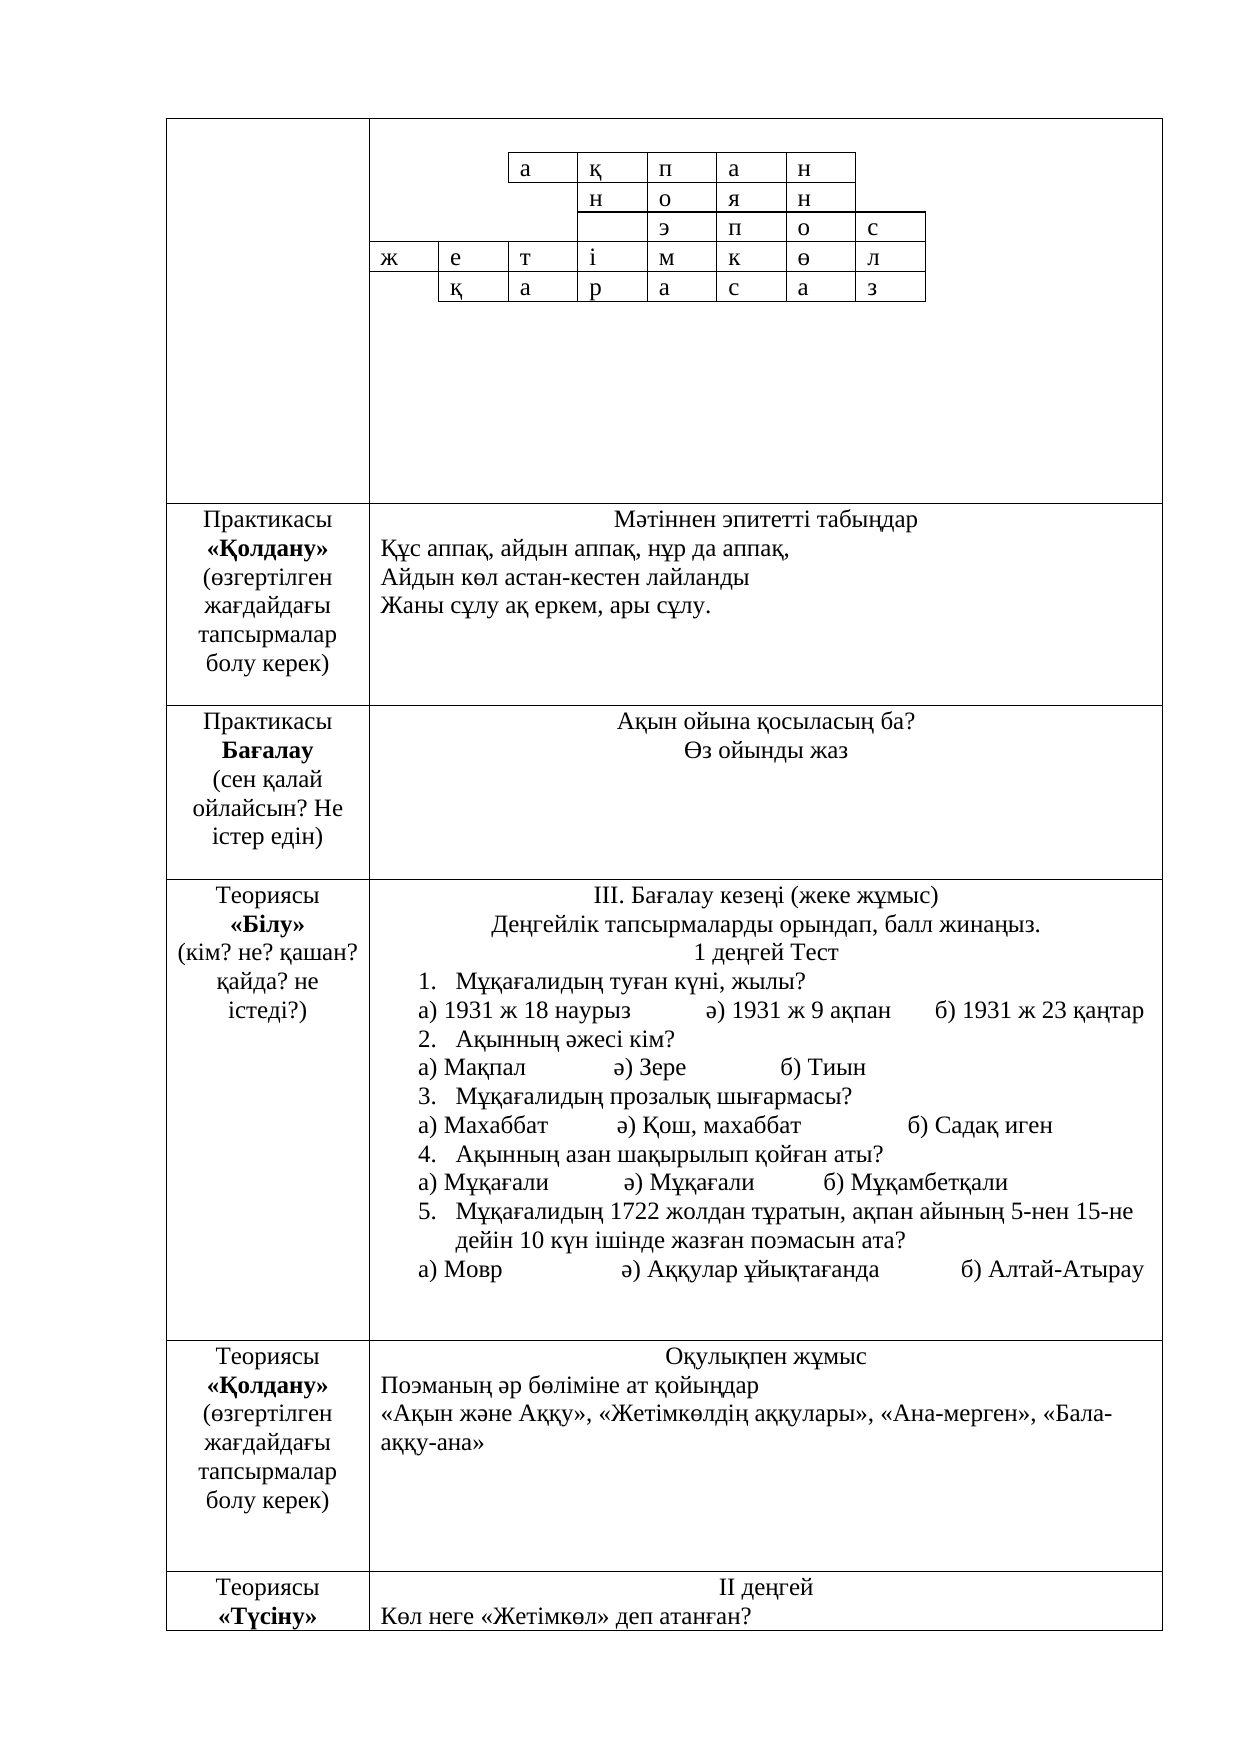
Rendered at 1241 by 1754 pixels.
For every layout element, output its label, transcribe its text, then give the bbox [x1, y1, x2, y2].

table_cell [370, 1572, 1162, 1629]
table_cell Мәтіннен эпитетті табыңдар Құс аппақ, айдын аппақ, нұр да аппақ, Айдын көл астан-кестен лайланды Жаны сұлу ақ еркем, ары сұлу. [370, 504, 1162, 705]
table_cell Теориясы «Білу» (кім? не? қашан? қайда? не істеді?) [167, 880, 369, 1340]
table_cell Ақын ойына қосыласың ба? Өз ойынды жаз [370, 706, 1162, 879]
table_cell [167, 1572, 369, 1629]
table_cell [167, 119, 369, 503]
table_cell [370, 119, 1162, 503]
table_cell Теориясы «Қолдану» (өзгертілген жағдайдағы тапсырмалар болу керек) [167, 1341, 369, 1571]
table_cell ІІІ. Бағалау кезеңі (жеке жұмыс) Деңгейлік тапсырмаларды орындап, балл жинаңыз. 1 деңгей Тест Мұқағалидың туған күні, жылы? а) 1931 ж 18 наурыз ә) 1931 ж 9 ақпан б) 1931 ж 23 қаңтар Ақынның әжесі кім? а) Мақпал ә) Зере б) Тиын Мұқағалидың прозалық шығармасы? а) Махаббат ә) Қош, махаббат б) Садақ иген Ақынның азан шақырылып қойған аты? а) Мұқағали ә) Мұқағали б) Мұқамбетқали Мұқағалидың 1722 жолдан тұратын, ақпан айының 5-нен 15-не дейін 10 күн ішінде жазған поэмасын ата? а) Мовр ә) Аққулар ұйықтағанда б) Алтай-Атырау [370, 880, 1162, 1340]
table_cell Оқулықпен жұмыс Поэманың әр бөліміне ат қойыңдар «Ақын және Аққу», «Жетімкөлдің аққулары», «Ана-мерген», «Бала-аққу-ана» [370, 1341, 1162, 1571]
table_cell Практикасы Бағалау (сен қалай ойлайсын? Не істер едін) [167, 706, 369, 879]
table_cell Практикасы «Қолдану» (өзгертілген жағдайдағы тапсырмалар болу керек) [167, 504, 369, 705]
